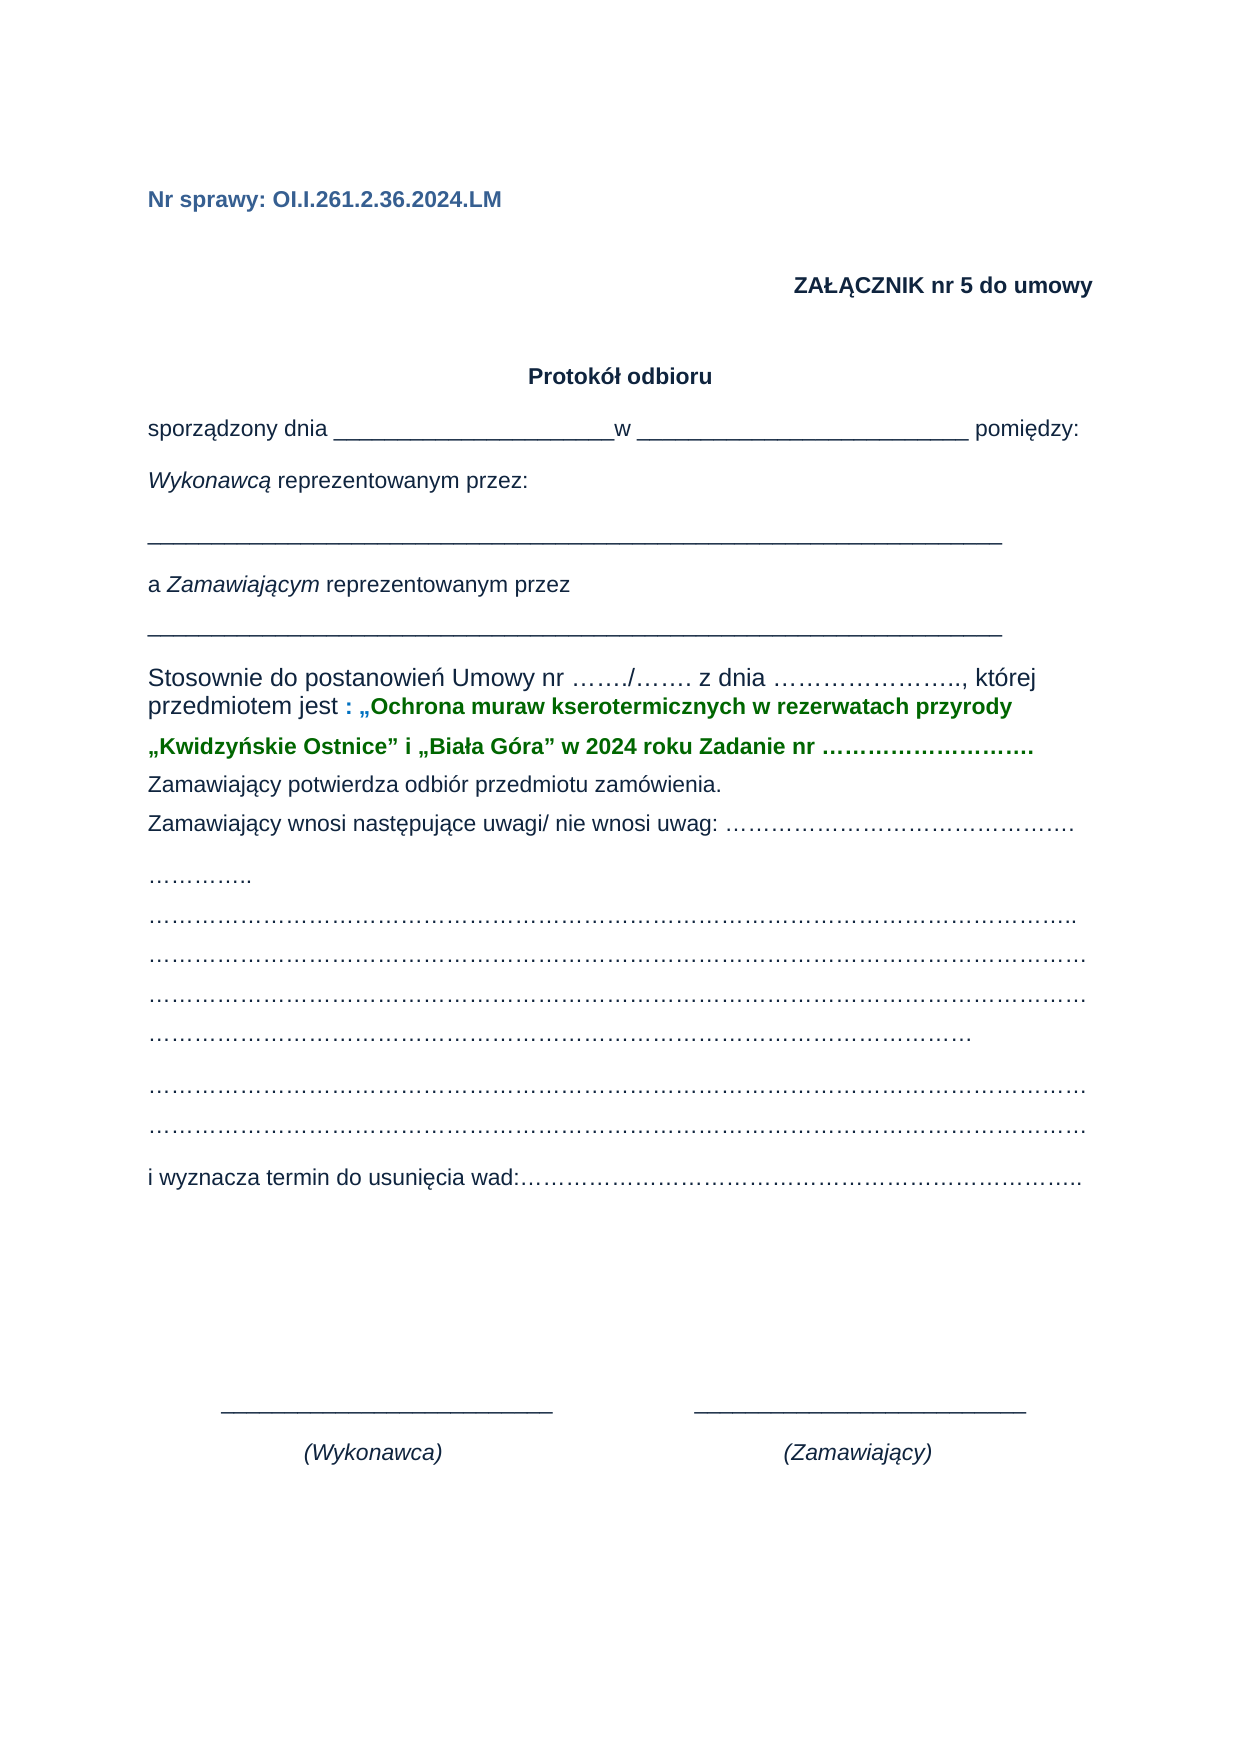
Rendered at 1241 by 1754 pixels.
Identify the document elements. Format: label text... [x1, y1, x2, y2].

text ………………………………………………………………………………………………………………………………………………………………………………………………………………………… [148, 1072, 1093, 1138]
text …………..…………………………………………………………………………………………………………..………………………………………………………………………………………………………………………………………………………………………………………………………………………………………………………………………………………………………………………… [148, 862, 1093, 1047]
text Zamawiający wnosi następujące uwagi/ nie wnosi uwag: ………………………………………. [148, 810, 1093, 837]
table_cell (Zamawiający) [683, 1427, 1093, 1478]
text Nr sprawy: OI.I.261.2.36.2024.LM [148, 186, 1093, 212]
text sporządzony dnia ______________________w __________________________ pomiędzy: [148, 415, 1093, 442]
table_cell (Wykonawca) [203, 1427, 683, 1478]
table_header __________________________ [683, 1375, 1093, 1427]
text Stosownie do postanowień Umowy nr ……./……. z dnia ………………….., której przedmiotem jest : „Ochrona muraw kserotermicznych w rezerwatach przyrody [148, 663, 1093, 720]
text Zamawiający potwierdza odbiór przedmiotu zamówienia. [148, 771, 1093, 798]
text ___________________________________________________________________ [148, 519, 1093, 546]
text i wyznacza termin do usunięcia wad:……………………………………………………………….. [148, 1164, 1093, 1190]
table_header __________________________ [203, 1375, 683, 1427]
text Wykonawcą reprezentowanym przez: [148, 467, 1093, 493]
text „Kwidzyńskie Ostnice” i „Biała Góra” w 2024 roku Zadanie nr ………………………. [148, 733, 1093, 759]
text a Zamawiającym reprezentowanym przez ___________________________________________________________________ [148, 571, 1093, 637]
text Protokół odbioru [148, 363, 1093, 389]
subtitle ZAŁĄCZNIK nr 5 do umowy [148, 272, 1093, 299]
